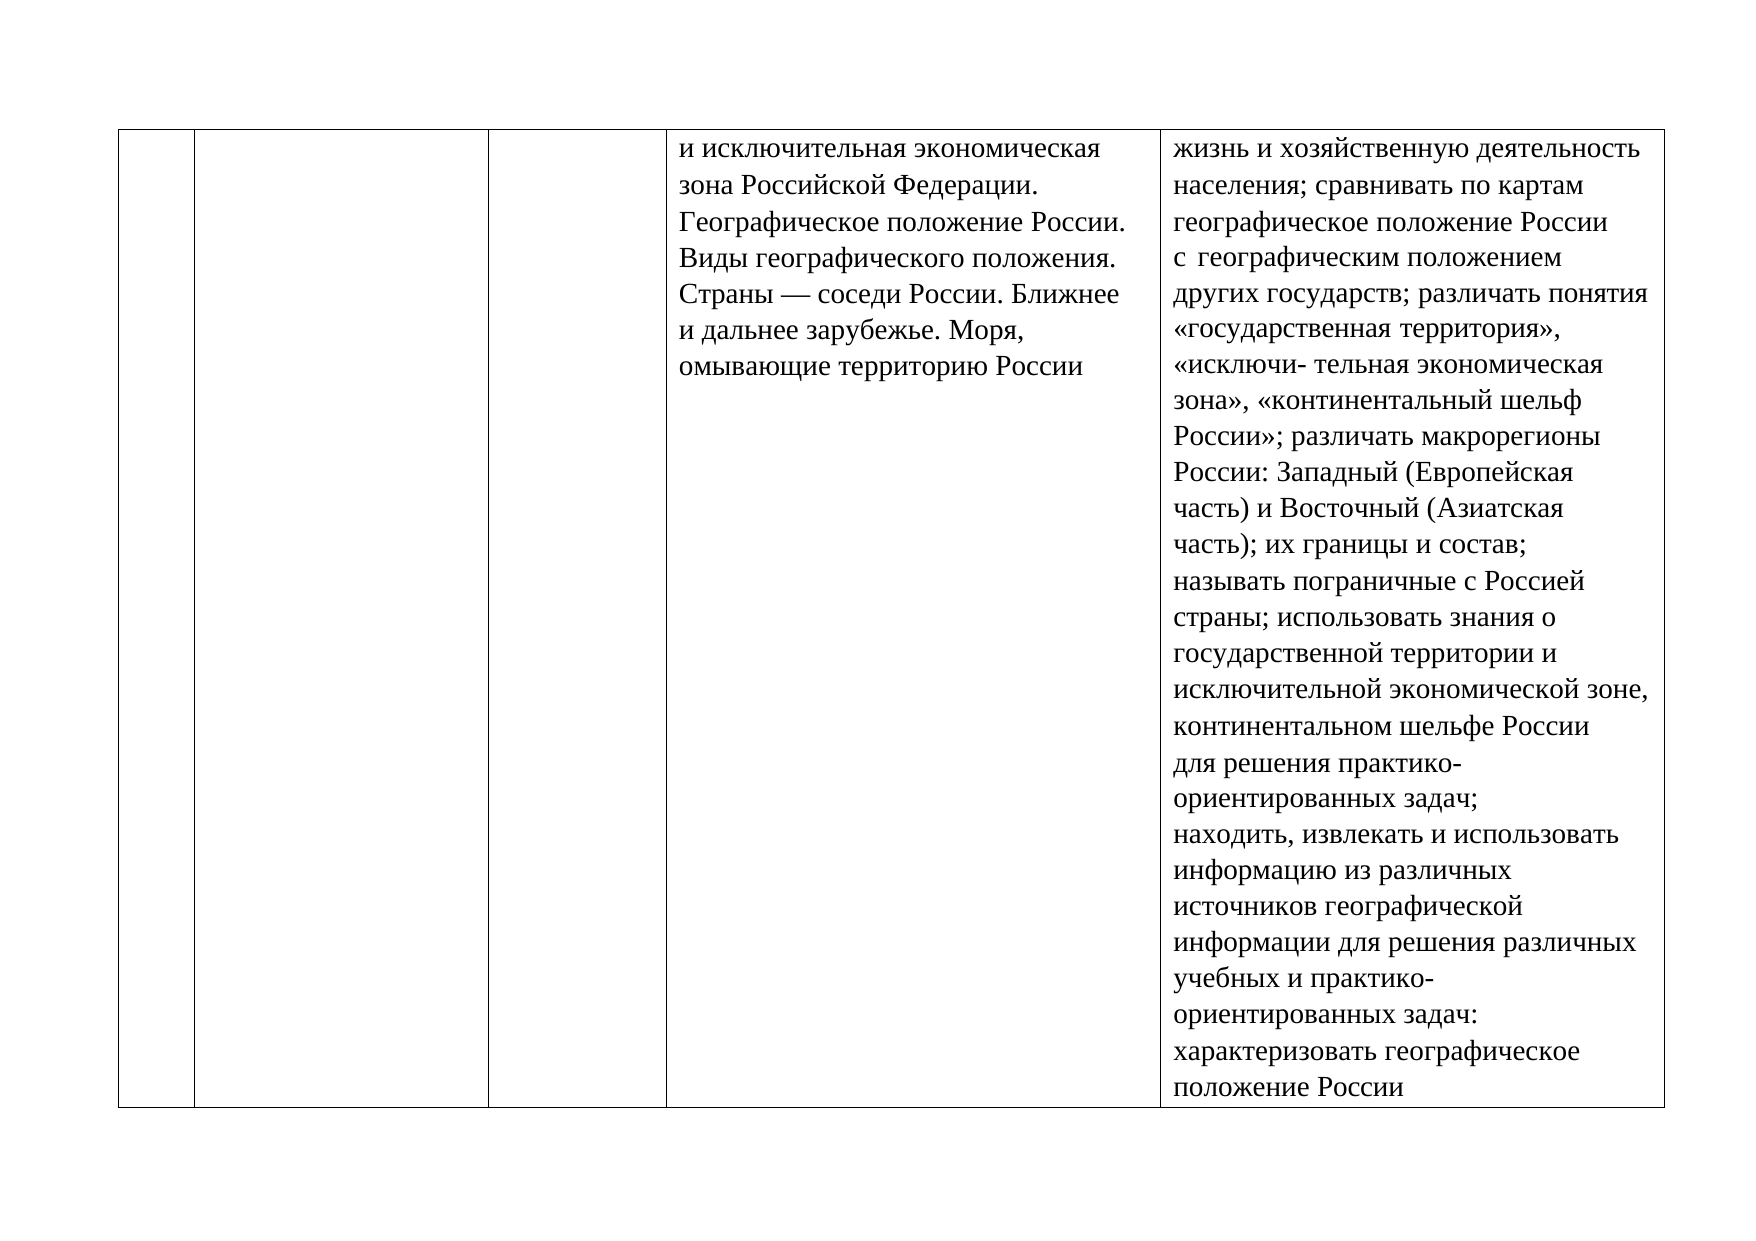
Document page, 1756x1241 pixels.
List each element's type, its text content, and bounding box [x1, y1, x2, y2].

table_header жизнь и хозяйственную деятельность населения; сравнивать по картам географическое положение России с географическим положением других государств; различать понятия «государственная территория», «исключи- тельная экономическая зона», «континентальный шельф России»; различать макрорегионы России: Западный (Европейская часть) и Восточный (Азиатская часть); их границы и состав; называть пограничные с Россией страны; использовать знания о государственной территории и исключительной экономической зоне, континентальном шельфе России для решения практико- ориентированных задач; находить, извлекать и использовать информацию из различных источников географической информации для решения различных учебных и практико- ориентированных задач: характеризовать географическое положение России [1161, 130, 1664, 1107]
table_header [195, 130, 488, 1107]
table_header и исключительная экономическая зона Российской Федерации. Географическое положение России. Виды географического положения. Страны — соседи России. Ближнее и дальнее зарубежье. Моря, омывающие территорию России [667, 130, 1160, 1107]
table_header [489, 130, 666, 1107]
table_header [119, 130, 194, 1107]
